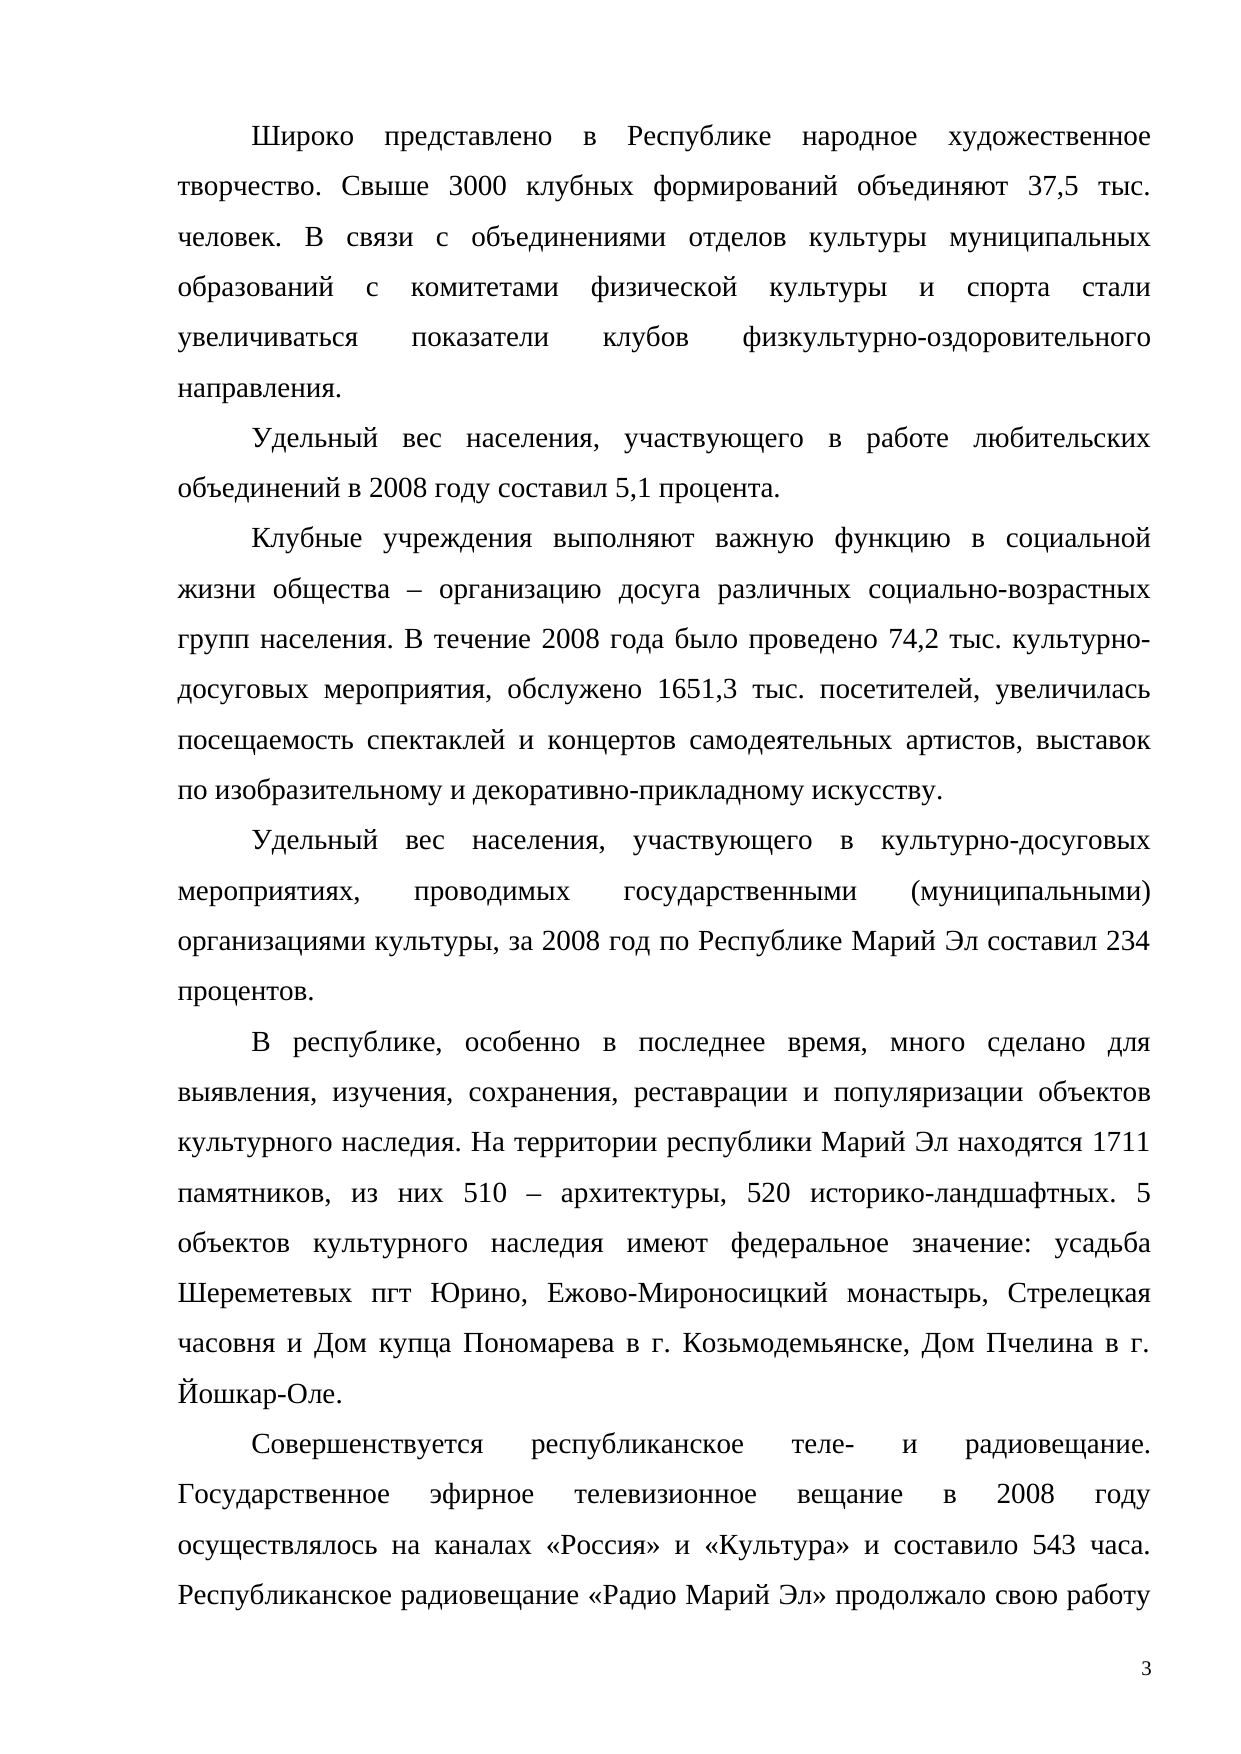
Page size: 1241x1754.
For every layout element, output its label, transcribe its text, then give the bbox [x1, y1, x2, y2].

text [177, 1426, 1152, 1611]
text Удельный вес населения, участвующего в культурно-досуговых мероприятиях, проводимых государственными (муниципальными) организациями культуры, за 2008 год по Республике Марий Эл составил 234 процентов. [177, 822, 1152, 1007]
text Широко представлено в Республике народное художественное творчество. Свыше 3000 клубных формирований объединяют 37,5 тыс. человек. В связи с объединениями отделов культуры муниципальных образований с комитетами физической культуры и спорта стали увеличиваться показатели клубов физкультурно-оздоровительного направления. [177, 118, 1152, 403]
text В республике, особенно в последнее время, много сделано для выявления, изучения, сохранения, реставрации и популяризации объектов культурного наследия. На территории республики Марий Эл находятся 1711 памятников, из них 510 – архитектуры, 520 историко-ландшафтных. 5 объектов культурного наследия имеют федеральное значение: усадьба Шереметевых пгт Юрино, Ежово-Мироносицкий монастырь, Стрелецкая часовня и Дом купца Пономарева в г. Козьмодемьянске, Дом Пчелина в г. Йошкар-Оле. [177, 1024, 1152, 1409]
text Клубные учреждения выполняют важную функцию в социальной жизни общества – организацию досуга различных социально-возрастных групп населения. В течение 2008 года было проведено 74,2 тыс. культурно-досуговых мероприятия, обслужено 1651,3 тыс. посетителей, увеличилась посещаемость спектаклей и концертов самодеятельных артистов, выставок по изобразительному и декоративно-прикладному искусству. [177, 521, 1152, 806]
text Удельный вес населения, участвующего в работе любительских объединений в 2008 году составил 5,1 процента. [177, 420, 1152, 504]
